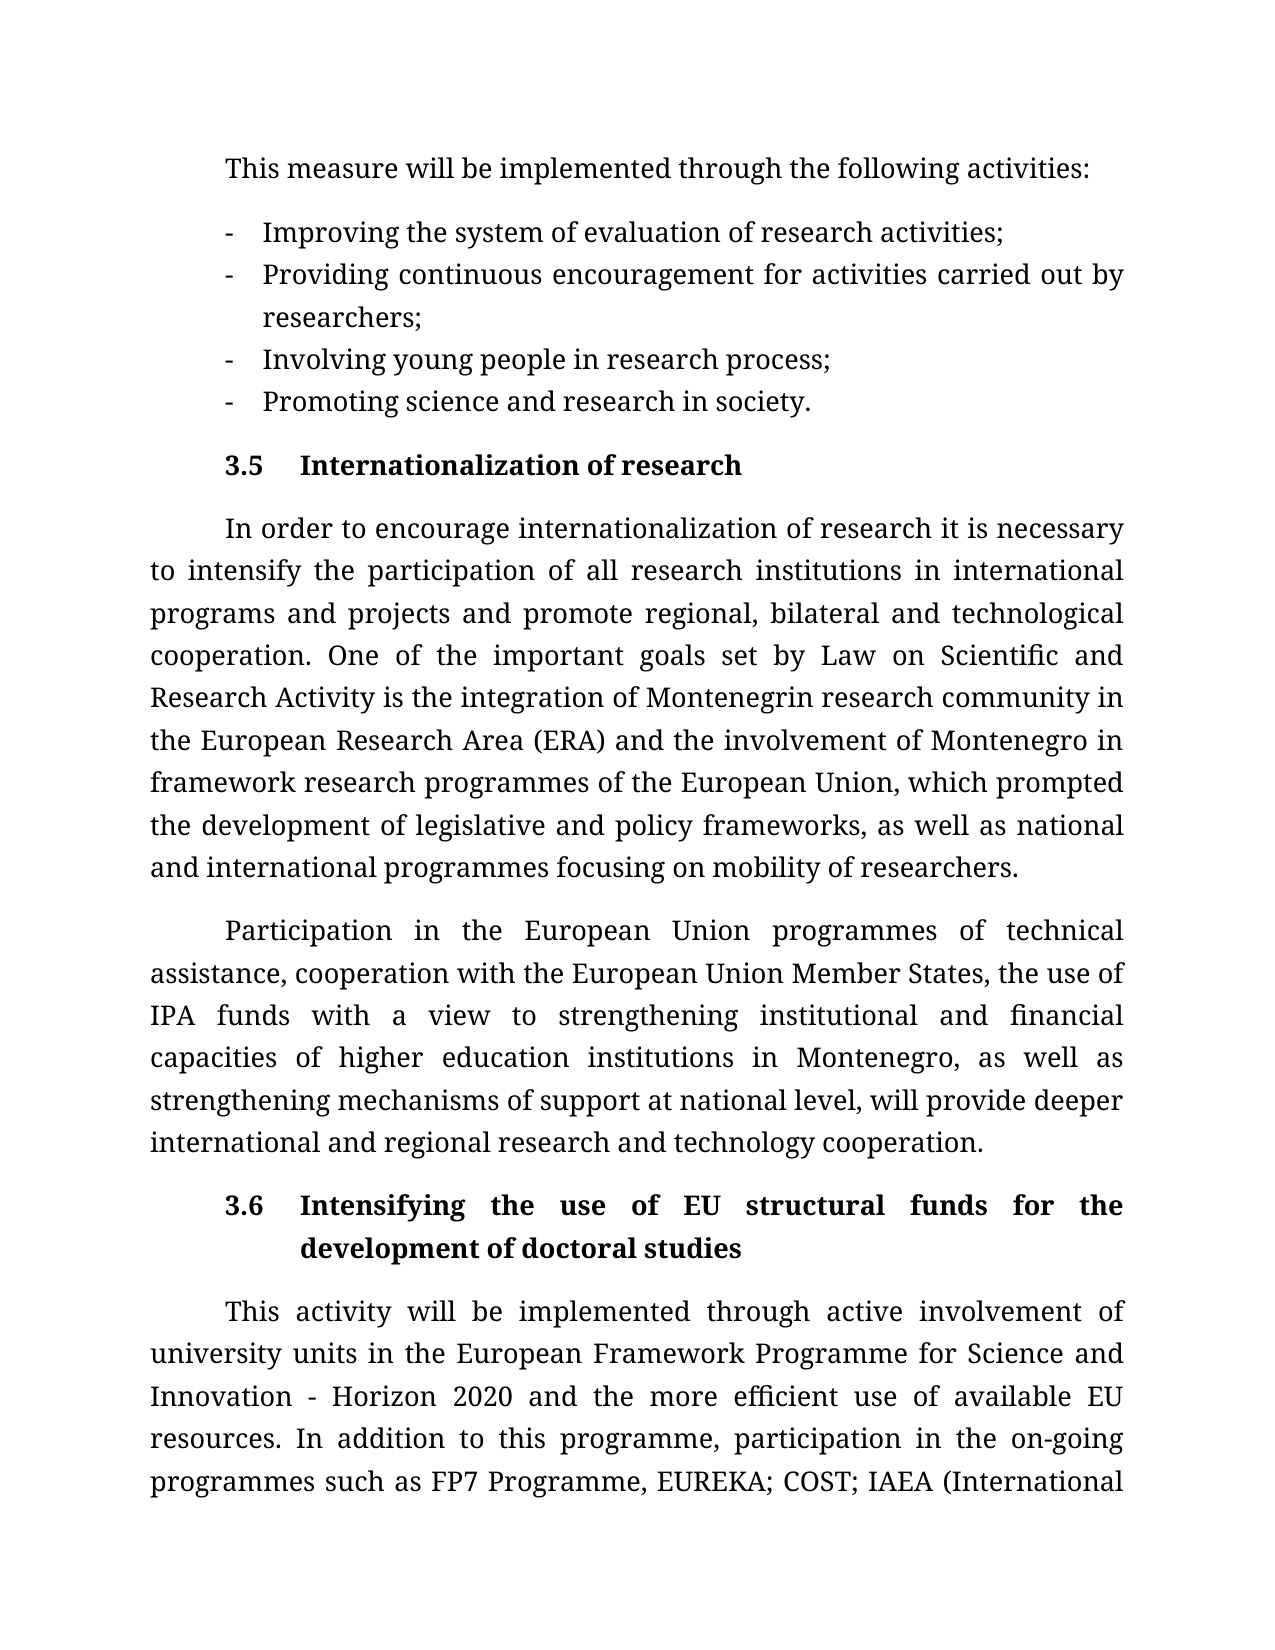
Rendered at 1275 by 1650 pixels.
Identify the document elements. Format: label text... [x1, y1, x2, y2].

text Participation in the European Union programmes of technical assistance, cooperation with the European Union Member States, the use of IPA funds with a view to strengthening institutional and financial capacities of higher education institutions in Montenegro, as well as strengthening mechanisms of support at national level, will provide deeper international and regional research and technology cooperation. [150, 912, 1125, 1161]
text This measure will be implemented through the following activities: [150, 150, 1125, 187]
list Providing continuous encouragement for activities carried out by researchers; [225, 256, 1125, 335]
text 3.6 Intensifying the use of EU structural funds for the development of doctoral studies [225, 1187, 1125, 1266]
text 3.5 Internationalization of research [150, 446, 1125, 483]
text In order to encourage internationalization of research it is necessary to intensify the participation of all research institutions in international programs and projects and promote regional, bilateral and technological cooperation. One of the important goals set by Law on Scientific and Research Activity is the integration of Montenegrin research community in the European Research Area (ERA) and the involvement of Montenegro in framework research programmes of the European Union, which prompted the development of legislative and policy frameworks, as well as national and international programmes focusing on mobility of researchers. [150, 509, 1125, 885]
list Involving young people in research process; [225, 340, 1125, 377]
list Promoting science and research in society. [225, 383, 1125, 420]
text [150, 1292, 1125, 1499]
list Improving the system of evaluation of research activities; [225, 213, 1125, 250]
